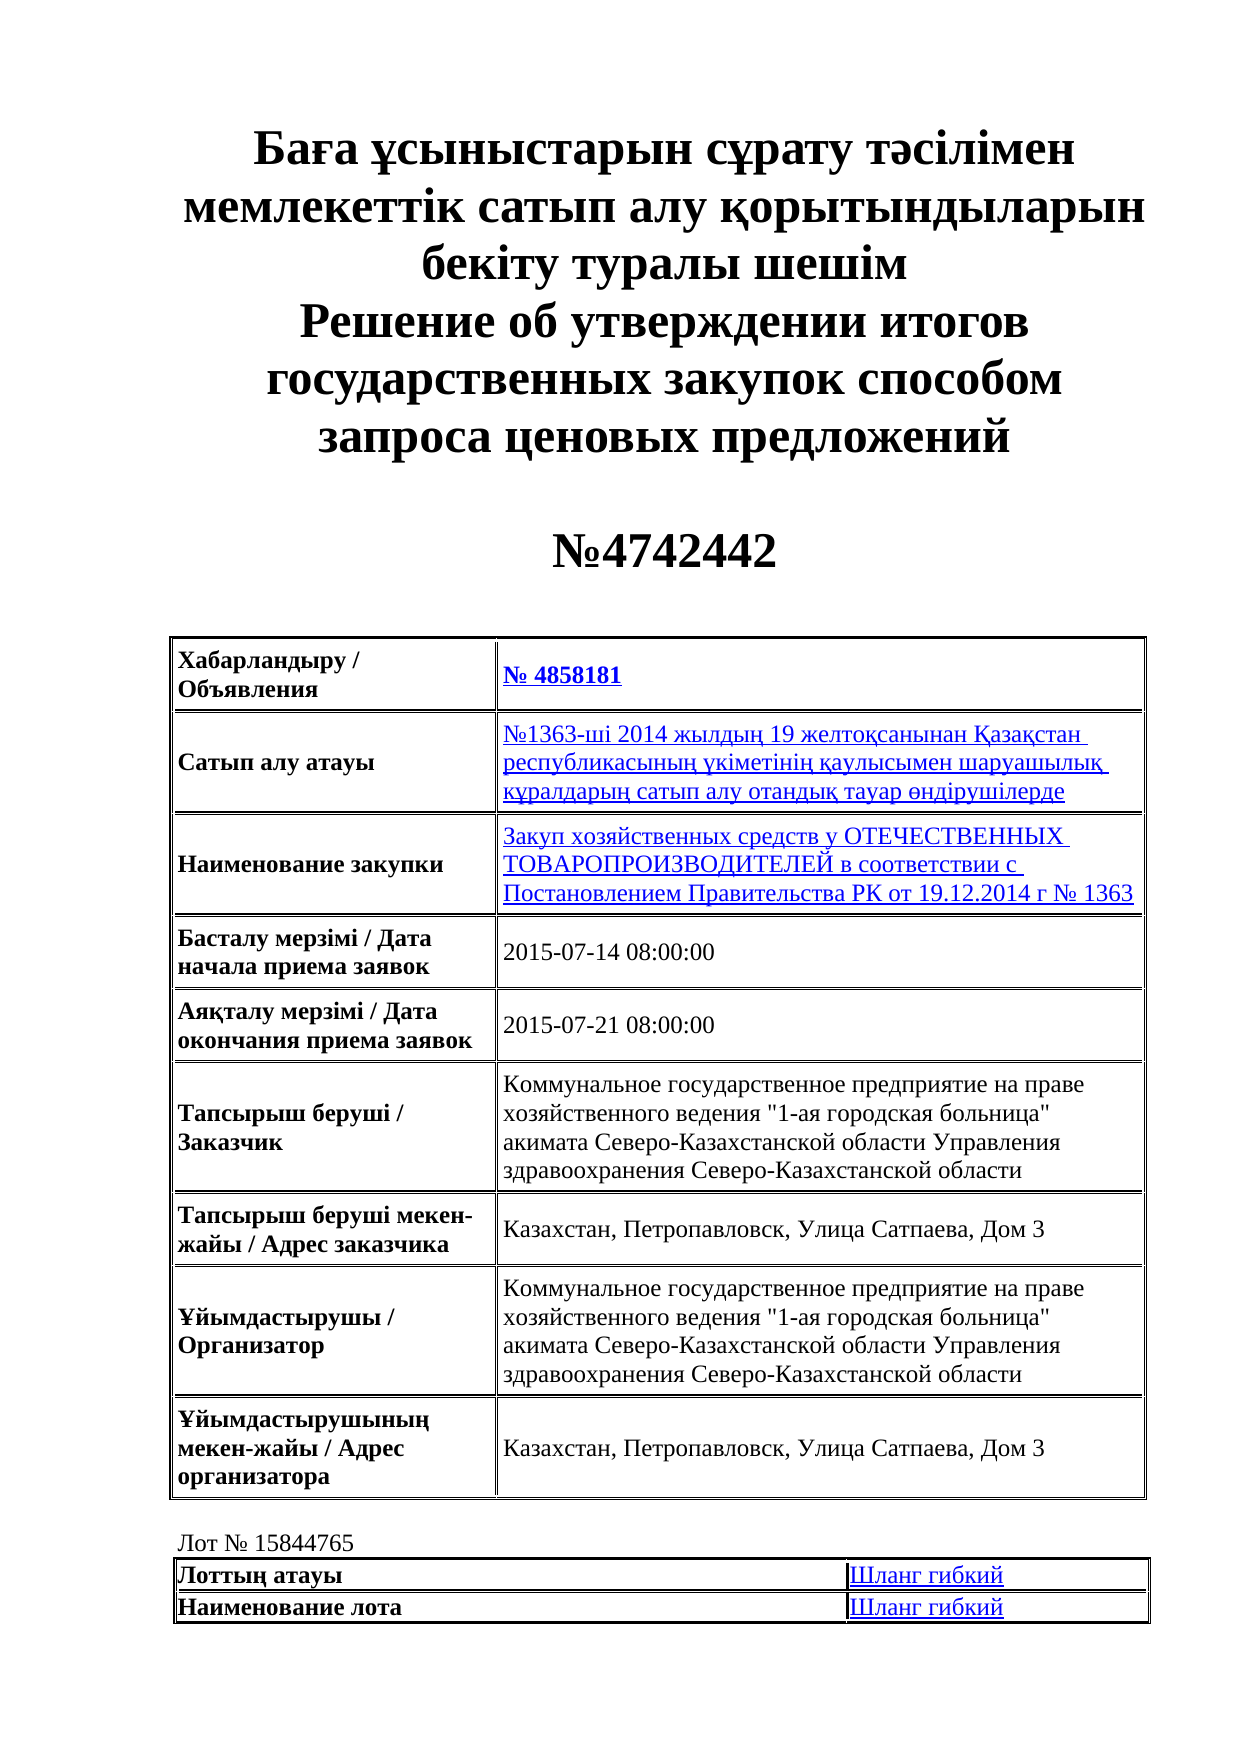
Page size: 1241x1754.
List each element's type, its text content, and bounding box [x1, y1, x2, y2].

text Лот № 15844765 [177, 1499, 1152, 1557]
table_header № 4858181 [497, 639, 1144, 709]
table_cell 2015-07-21 08:00:00 [498, 986, 1144, 1060]
table_cell 2015-07-14 08:00:00 [498, 913, 1144, 986]
table_cell Ұйымдастырушының мекен-жайы / Адрес организатора [173, 1394, 497, 1496]
table_cell №1363-шi 2014 жылдың 19 желтоқсанынан Қазақстан республикасының үкiметiнiң қаулысымен шаруашылық кұралдарың сатып алу отандық тауар өндiрушiлерде [498, 709, 1144, 811]
table_header Шланг гибкий [847, 1560, 1148, 1589]
table_cell Тапсырыш берушi / Заказчик [171, 1060, 497, 1190]
table_cell Казахстан, Петропавловск, Улица Сатпаева, Дом 3 [498, 1190, 1144, 1264]
table_cell Наименование закупки [173, 811, 495, 913]
table_cell Казахстан, Петропавловск, Улица Сатпаева, Дом 3 [497, 1394, 1144, 1496]
table_cell Ұйымдастырушы / Организатор [171, 1264, 497, 1394]
table_cell Сатып алу атауы [173, 709, 495, 811]
table_header Хабарландыру / Объявления [173, 639, 497, 709]
table_cell Шланг гибкий [847, 1589, 1148, 1621]
table_cell Закуп хозяйственных средств у ОТЕЧЕСТВЕННЫХ ТОВАРОПРОИЗВОДИТЕЛЕЙ в соответствии с Постановлением Правительства РК от 19.12.2014 г № 1363 [498, 811, 1144, 913]
table_cell Аяқталу мерзімі / Дата окончания приема заявок [173, 986, 495, 1060]
table_cell Коммунальное государственное предприятие на праве хозяйственного ведения "1-ая городская больница" акимата Северо-Казахстанской области Управления здравоохранения Северо-Казахстанской области [497, 1060, 1145, 1190]
table_cell Басталу мерзімі / Дата начала приема заявок [173, 913, 495, 986]
table_header Лоттың атауы [177, 1559, 847, 1589]
text Баға ұсыныстарын сұрату тәсілімен мемлекеттік сатып алу қорытындыларын бекіту туралы шешім Решение об утверждении итогов государственных закупок способом запроса ценовых предложений №4742442 [177, 118, 1152, 578]
table_cell Тапсырыш берушi мекен-жайы / Адрес заказчика [173, 1190, 495, 1264]
table_cell Наименование лота [177, 1589, 847, 1621]
table_cell Коммунальное государственное предприятие на праве хозяйственного ведения "1-ая городская больница" акимата Северо-Казахстанской области Управления здравоохранения Северо-Казахстанской области [497, 1264, 1145, 1394]
